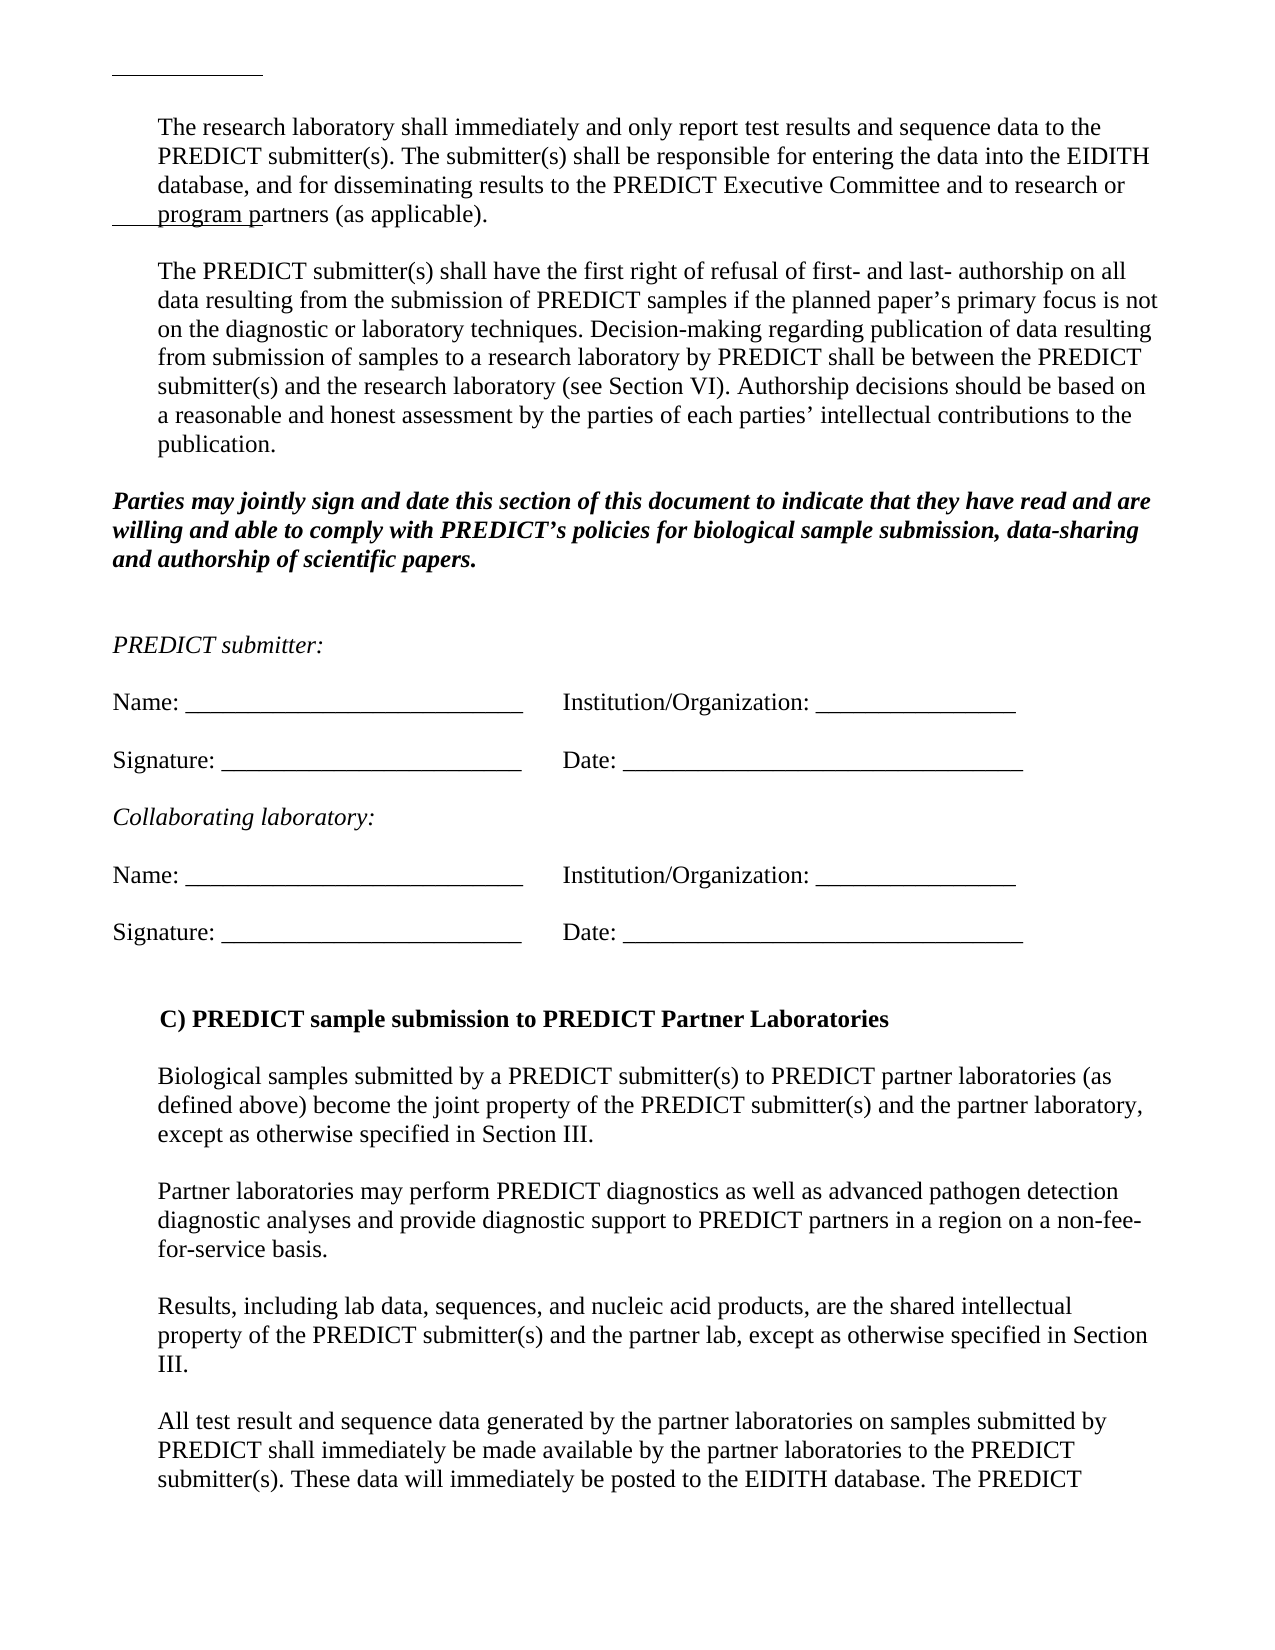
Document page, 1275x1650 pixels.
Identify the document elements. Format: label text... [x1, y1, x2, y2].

text Signature: ________________________ Date: ________________________________ [112, 745, 1162, 774]
text Name: ___________________________ Institution/Organization: ________________ [112, 687, 1162, 716]
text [157, 1406, 1162, 1492]
text Parties may jointly sign and date this section of this document to indicate that they have read and are willing and able to comply with PREDICT’s policies for biological sample submission, data-sharing and authorship of scientific papers. [112, 486, 1162, 572]
text The research laboratory shall immediately and only report test results and sequence data to the PREDICT submitter(s). The submitter(s) shall be responsible for entering the data into the EIDITH database, and for disseminating results to the PREDICT Executive Committee and to research or program partners (as applicable). [157, 112, 1162, 227]
text Biological samples submitted by a PREDICT submitter(s) to PREDICT partner laboratories (as defined above) become the joint property of the PREDICT submitter(s) and the partner laboratory, except as otherwise specified in Section III. [157, 1061, 1162, 1147]
text Partner laboratories may perform PREDICT diagnostics as well as advanced pathogen detection diagnostic analyses and provide diagnostic support to PREDICT partners in a region on a non-fee-for-service basis. [157, 1176, 1162, 1262]
text Signature: ________________________ Date: ________________________________ [112, 917, 1162, 946]
text Results, including lab data, sequences, and nucleic acid products, are the shared intellectual property of the PREDICT submitter(s) and the partner lab, except as otherwise specified in Section III. [157, 1291, 1162, 1377]
text Collaborating laboratory: [112, 802, 1162, 831]
text PREDICT submitter: [112, 630, 1162, 659]
text Name: ___________________________ Institution/Organization: ________________ [112, 860, 1162, 889]
subtitle C) PREDICT sample submission to PREDICT Partner Laboratories [159, 1004, 1162, 1032]
text The PREDICT submitter(s) shall have the first right of refusal of first- and last- authorship on all data resulting from the submission of PREDICT samples if the planned paper’s primary focus is not on the diagnostic or laboratory techniques. Decision-making regarding publication of data resulting from submission of samples to a research laboratory by PREDICT shall be between the PREDICT submitter(s) and the research laboratory (see Section VI). Authorship decisions should be based on a reasonable and honest assessment by the parties of each parties’ intellectual contributions to the publication. [157, 256, 1162, 457]
